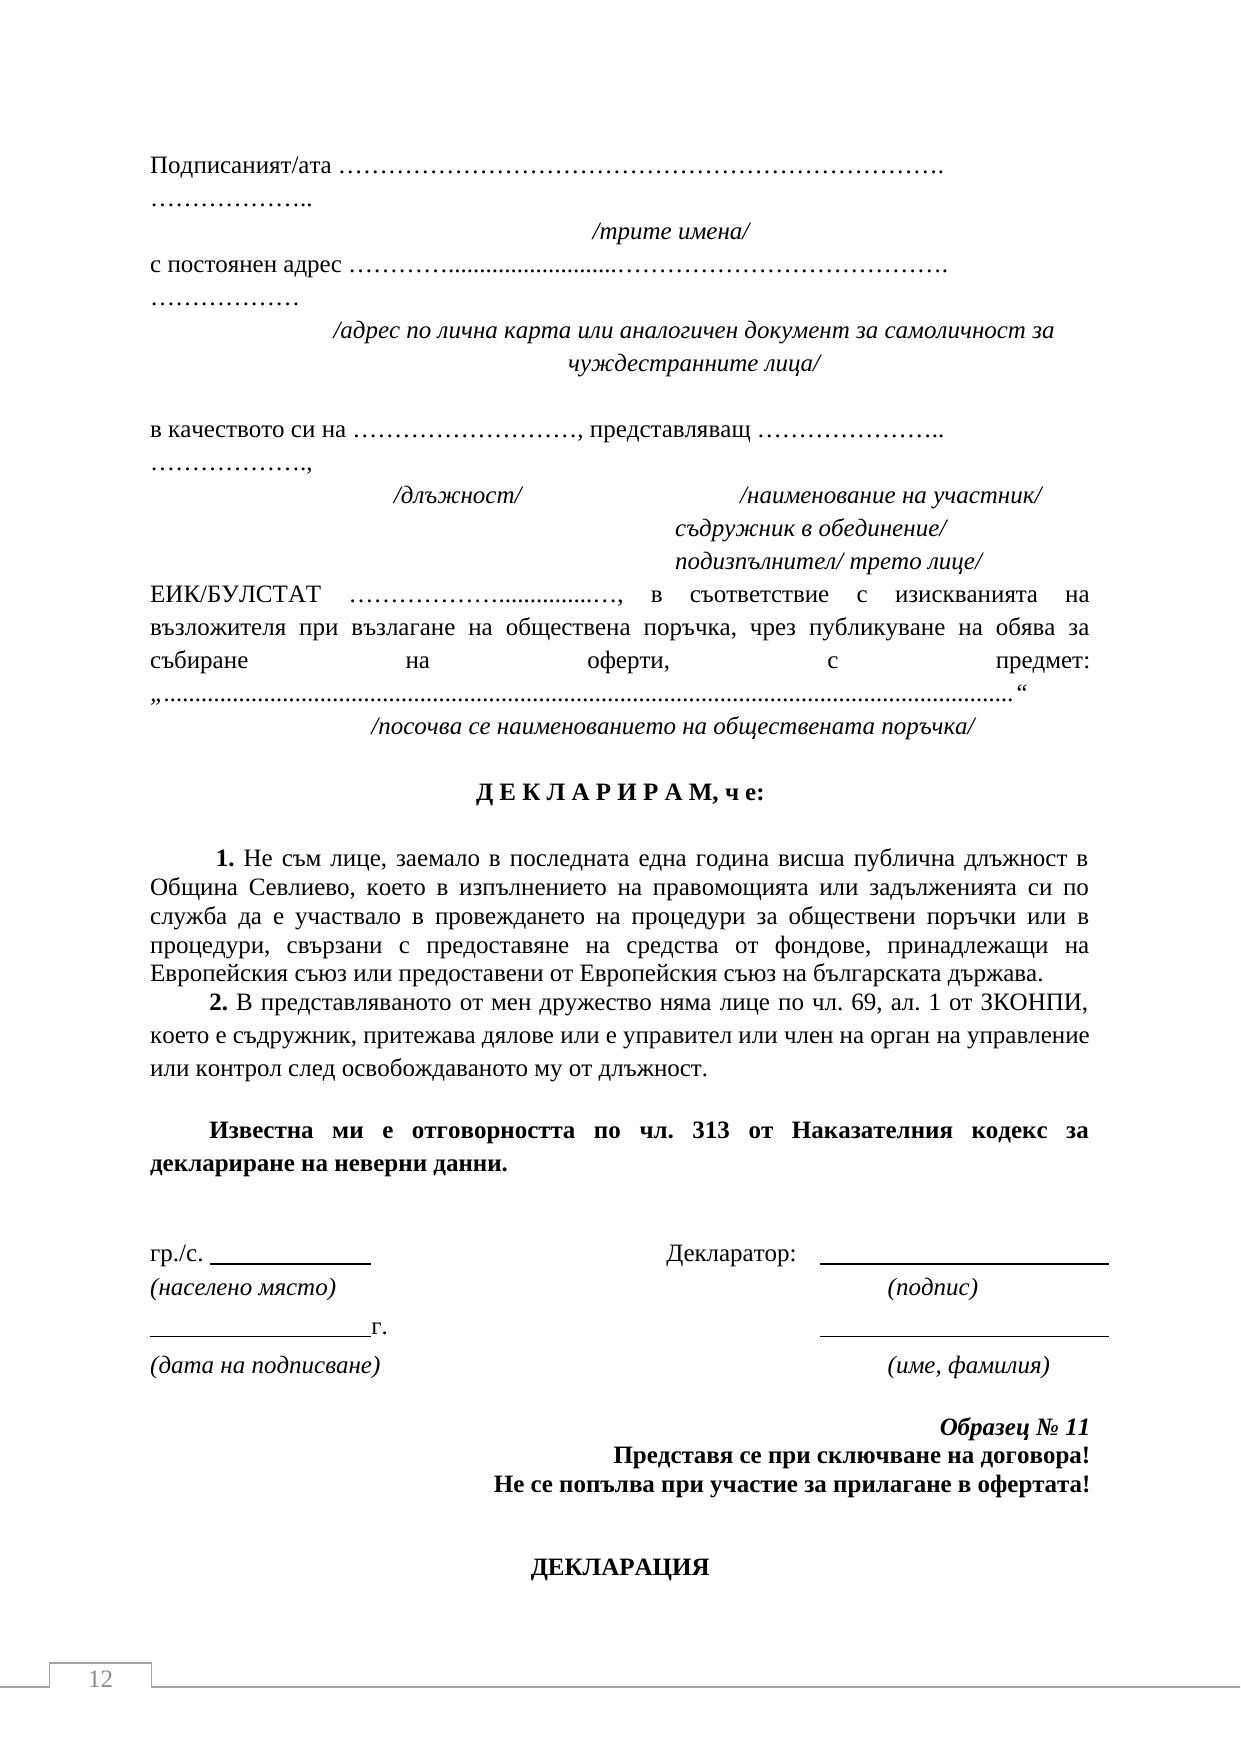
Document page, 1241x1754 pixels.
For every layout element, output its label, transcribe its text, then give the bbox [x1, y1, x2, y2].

text в качеството си на ………………………, представляващ …………………..………………., [150, 414, 1090, 476]
text Известна ми е отговорността по чл. 313 от Наказателния кодекс за деклариране на неверни данни. [150, 1115, 1090, 1177]
text ЕИК/БУЛСТАТ ………………...............…, в съответствие с изискванията на възложителя при възлагане на обществена поръчка, чрез публикуване на обява за събиране на оферти, с предмет: „........................................................................................................................................“ [150, 579, 1090, 707]
text гр./с. Декларатор: [150, 1238, 1090, 1267]
text Подписаният/ата ……………………………………………………………….……………….. [150, 150, 1090, 212]
text 1. Не съм лице, заемало в последната една година висша публична длъжност в Община Севлиево, което в изпълнението на правомощията или задълженията си по служба да е участвало в провеждането на процедури за обществени поръчки или в процедури, свързани с предоставяне на средства от фондове, принадлежащи на Европейския съюз или предоставени от Европейския съюз на българската държава. [150, 843, 1090, 987]
text /длъжност/ /наименование на участник/ съдружник в обединение/ подизпълнител/ трето лице/ [394, 480, 1090, 575]
text (дата на подписване) (име, фамилия) [150, 1350, 1090, 1379]
text /посочва се наименованието на обществената поръчка/ [297, 711, 1090, 740]
text с постоянен адрес …………...........................………………………………….……………… [150, 249, 1090, 311]
text Д Е К л а р и р а м, ч е: [150, 777, 1090, 806]
text (населено място) (подпис) [150, 1272, 1090, 1300]
text ДЕКЛАРАЦИЯ [150, 1552, 1090, 1581]
text Образец № 11 [150, 1412, 1090, 1441]
text г. [150, 1311, 1090, 1339]
text Не се попълва при участие за прилагане в офертата! [150, 1469, 1090, 1498]
text Представя се при сключване на договора! [150, 1441, 1090, 1469]
text /адрес по лична карта или аналогичен документ за самоличност за чуждестранните лица/ [297, 315, 1090, 377]
text 2. В представляваното от мен дружество няма лице по чл. 69, ал. 1 от ЗКОНПИ, което е съдружник, притежава дялове или е управител или член на орган на управление или контрол след освобождаваното му от длъжност. [150, 987, 1090, 1082]
text /трите имена/ [519, 216, 1090, 245]
